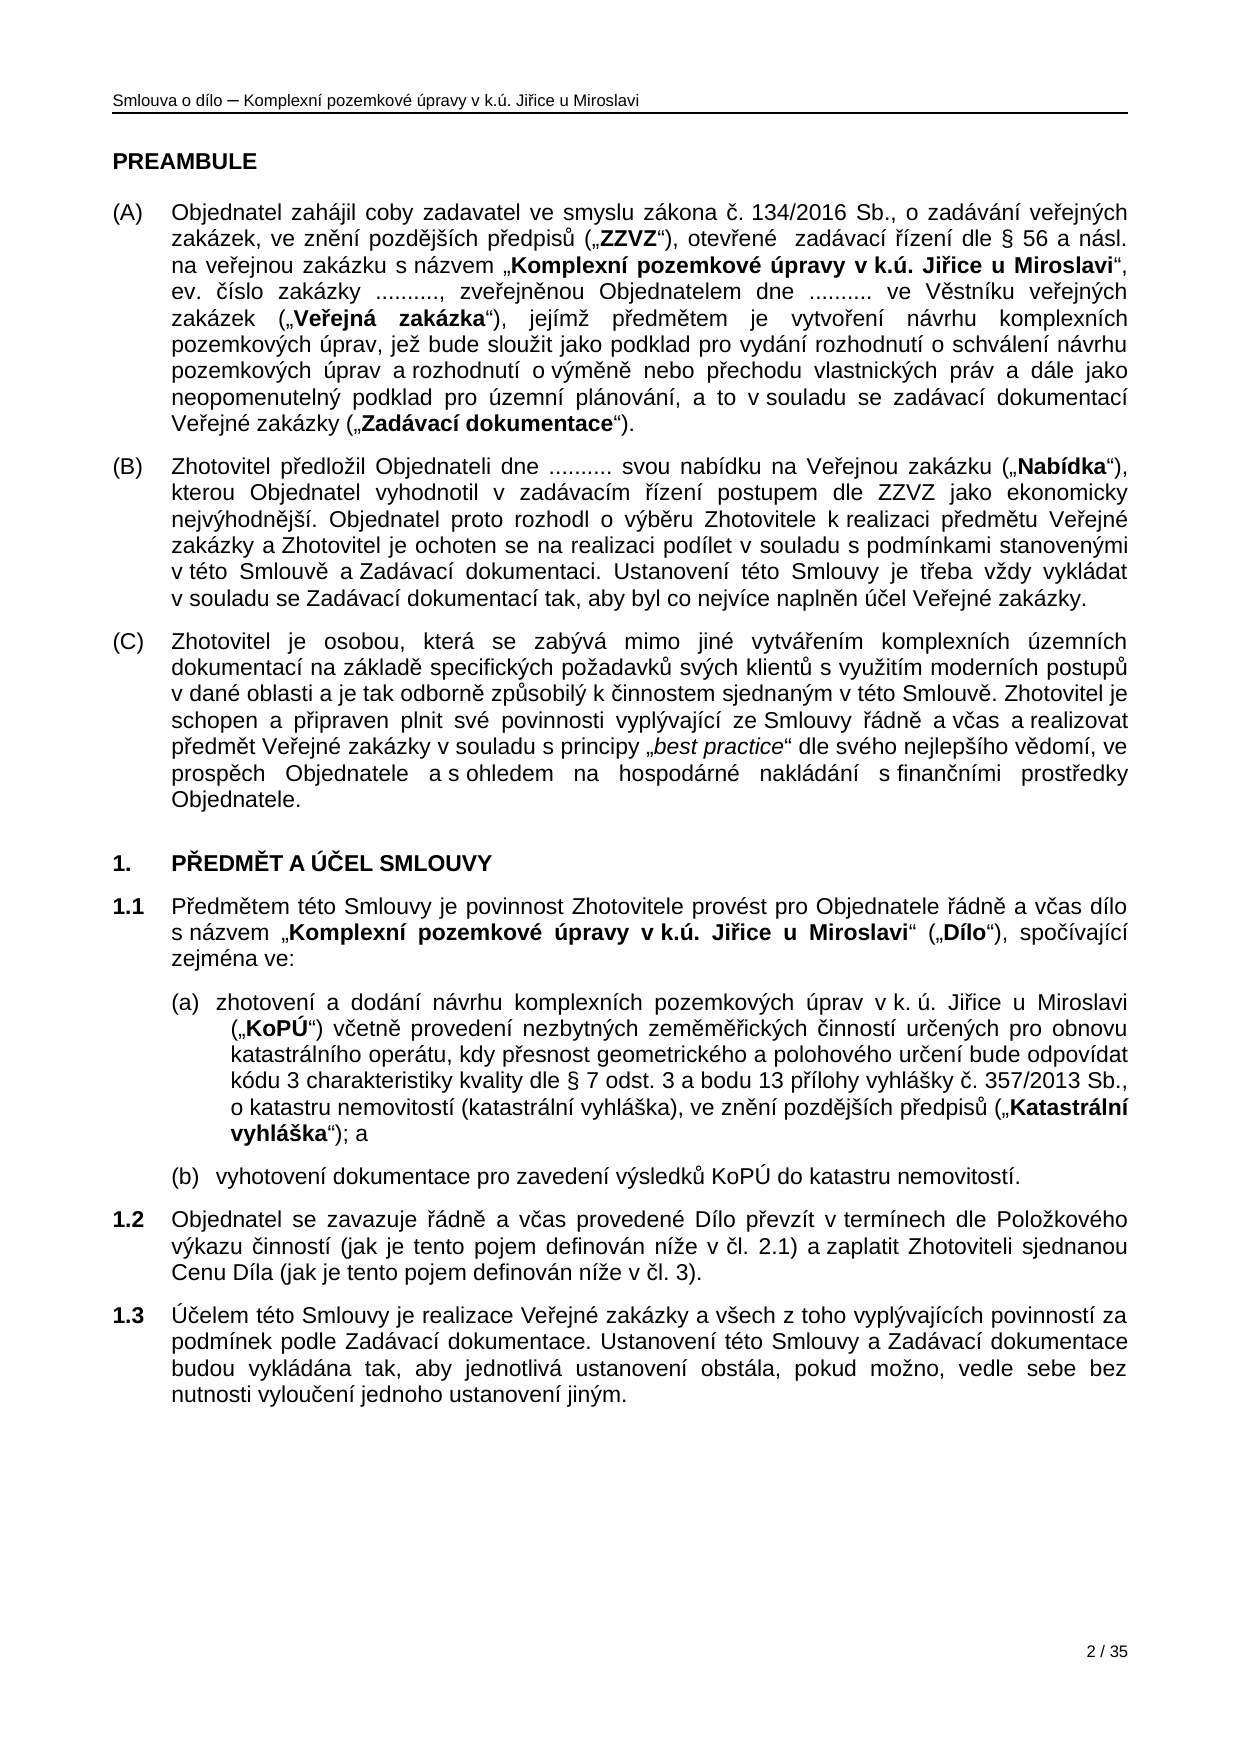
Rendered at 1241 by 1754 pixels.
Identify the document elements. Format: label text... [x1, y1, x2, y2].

text zhotovení a dodání návrhu komplexních pozemkových úprav v k. ú. Jiřice u Miroslavi („KoPÚ“) včetně provedení nezbytných zeměměřických činností určených pro obnovu katastrálního operátu, kdy přesnost geometrického a polohového určení bude odpovídat kódu 3 charakteristiky kvality dle § 7 odst. 3 a bodu 13 přílohy vyhlášky č. 357/2013 Sb., o katastru nemovitostí (katastrální vyhláška), ve znění pozdějších předpisů („Katastrální vyhláška“); a [171, 988, 1128, 1147]
text Zhotovitel předložil Objednateli dne .......... svou nabídku na Veřejnou zakázku („Nabídka“), kterou Objednatel vyhodnotil v zadávacím řízení postupem dle ZZVZ jako ekonomicky nejvýhodnější. Objednatel proto rozhodl o výběru Zhotovitele k realizaci předmětu Veřejné zakázky a Zhotovitel je ochoten se na realizaci podílet v souladu s podmínkami stanovenými v této Smlouvě a Zadávací dokumentaci. Ustanovení této Smlouvy je třeba vždy vykládat v souladu se Zadávací dokumentací tak, aby byl co nejvíce naplněn účel Veřejné zakázky. [112, 453, 1128, 611]
text Předmět a účel smlouvy [112, 850, 1128, 876]
text Předmětem této Smlouvy je povinnost Zhotovitele provést pro Objednatele řádně a včas dílo s názvem „Komplexní pozemkové úpravy v k.ú. Jiřice u Miroslavi“ („Dílo“), spočívající zejména ve: [112, 893, 1128, 972]
text Objednatel se zavazuje řádně a včas provedené Dílo převzít v termínech dle Položkového výkazu činností (jak je tento pojem definován níže v čl. 2.1) a zaplatit Zhotoviteli sjednanou Cenu Díla (jak je tento pojem definován níže v čl. 3). [112, 1206, 1128, 1285]
text vyhotovení dokumentace pro zavedení výsledků KoPÚ do katastru nemovitostí. [171, 1163, 1128, 1189]
text Objednatel zahájil coby zadavatel ve smyslu zákona č. 134/2016 Sb., o zadávání veřejných zakázek, ve znění pozdějších předpisů („ZZVZ“), otevřené zadávací řízení dle § 56 a násl. na veřejnou zakázku s názvem „Komplexní pozemkové úpravy v k.ú. Jiřice u Miroslavi“, ev. číslo zakázky .........., zveřejněnou Objednatelem dne .......... ve Věstníku veřejných zakázek („Veřejná zakázka“), jejímž předmětem je vytvoření návrhu komplexních pozemkových úprav, jež bude sloužit jako podklad pro vydání rozhodnutí o schválení návrhu pozemkových úprav a rozhodnutí o výměně nebo přechodu vlastnických práv a dále jako neopomenutelný podklad pro územní plánování, a to v souladu se zadávací dokumentací Veřejné zakázky („Zadávací dokumentace“). [112, 199, 1128, 436]
text Účelem této Smlouvy je realizace Veřejné zakázky a všech z toho vyplývajících povinností za podmínek podle Zadávací dokumentace. Ustanovení této Smlouvy a Zadávací dokumentace budou vykládána tak, aby jednotlivá ustanovení obstála, pokud možno, vedle sebe bez nutnosti vyloučení jednoho ustanovení jiným. [112, 1302, 1128, 1407]
subtitle Preambule [112, 148, 1128, 174]
text Zhotovitel je osobou, která se zabývá mimo jiné vytvářením komplexních územních dokumentací na základě specifických požadavků svých klientů s využitím moderních postupů v dané oblasti a je tak odborně způsobilý k činnostem sjednaným v této Smlouvě. Zhotovitel je schopen a připraven plnit své povinnosti vyplývající ze Smlouvy řádně a včas a realizovat předmět Veřejné zakázky v souladu s principy „best practice“ dle svého nejlepšího vědomí, ve prospěch Objednatele a s ohledem na hospodárné nakládání s finančními prostředky Objednatele. [112, 628, 1128, 812]
